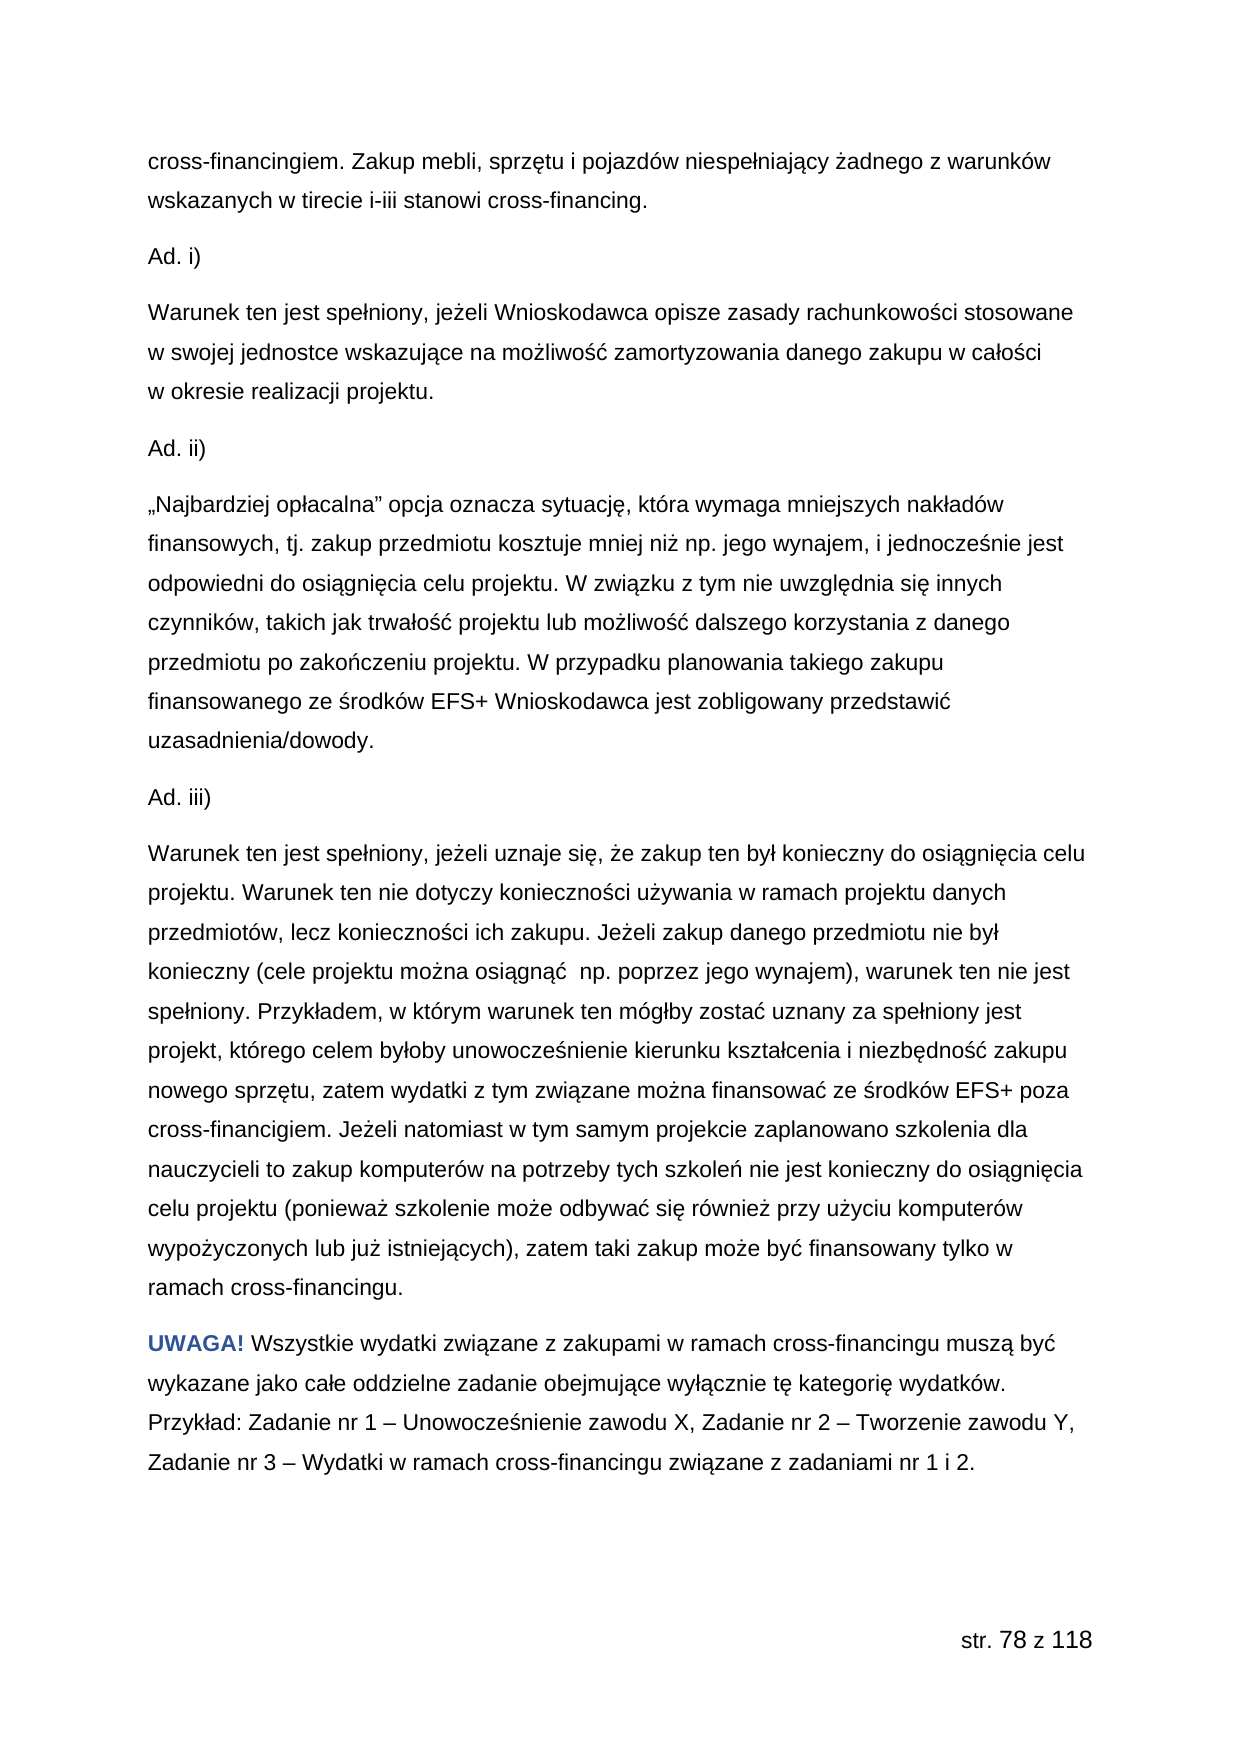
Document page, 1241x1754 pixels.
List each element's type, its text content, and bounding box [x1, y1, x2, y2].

text „Najbardziej opłacalna” opcja oznacza sytuację, która wymaga mniejszych nakładów finansowych, tj. zakup przedmiotu kosztuje mniej niż np. jego wynajem, i jednocześnie jest odpowiedni do osiągnięcia celu projektu. W związku z tym nie uwzględnia się innych czynników, takich jak trwałość projektu lub możliwość dalszego korzystania z danego przedmiotu po zakończeniu projektu. W przypadku planowania takiego zakupu finansowanego ze środków EFS+ Wnioskodawca jest zobligowany przedstawić uzasadnienia/dowody. [148, 491, 1093, 754]
text Ad. i) [148, 243, 1093, 269]
text UWAGA! Wszystkie wydatki związane z zakupami w ramach cross-financingu muszą być wykazane jako całe oddzielne zadanie obejmujące wyłącznie tę kategorię wydatków. Przykład: Zadanie nr 1 – Unowocześnienie zawodu X, Zadanie nr 2 – Tworzenie zawodu Y, Zadanie nr 3 – Wydatki w ramach cross-financingu związane z zadaniami nr 1 i 2. [148, 1330, 1093, 1475]
text Ad. iii) [148, 784, 1093, 810]
text Warunek ten jest spełniony, jeżeli uznaje się, że zakup ten był konieczny do osiągnięcia celu projektu. Warunek ten nie dotyczy konieczności używania w ramach projektu danych przedmiotów, lecz konieczności ich zakupu. Jeżeli zakup danego przedmiotu nie był konieczny (cele projektu można osiągnąć np. poprzez jego wynajem), warunek ten nie jest spełniony. Przykładem, w którym warunek ten mógłby zostać uznany za spełniony jest projekt, którego celem byłoby unowocześnienie kierunku kształcenia i niezbędność zakupu nowego sprzętu, zatem wydatki z tym związane można finansować ze środków EFS+ poza cross-financigiem. Jeżeli natomiast w tym samym projekcie zaplanowano szkolenia dla nauczycieli to zakup komputerów na potrzeby tych szkoleń nie jest konieczny do osiągnięcia celu projektu (ponieważ szkolenie może odbywać się również przy użyciu komputerów wypożyczonych lub już istniejących), zatem taki zakup może być finansowany tylko w ramach cross-financingu. [148, 840, 1093, 1300]
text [148, 148, 1093, 213]
text Warunek ten jest spełniony, jeżeli Wnioskodawca opisze zasady rachunkowości stosowane w swojej jednostce wskazujące na możliwość zamortyzowania danego zakupu w całości w okresie realizacji projektu. [148, 299, 1093, 405]
text Ad. ii) [148, 434, 1093, 461]
